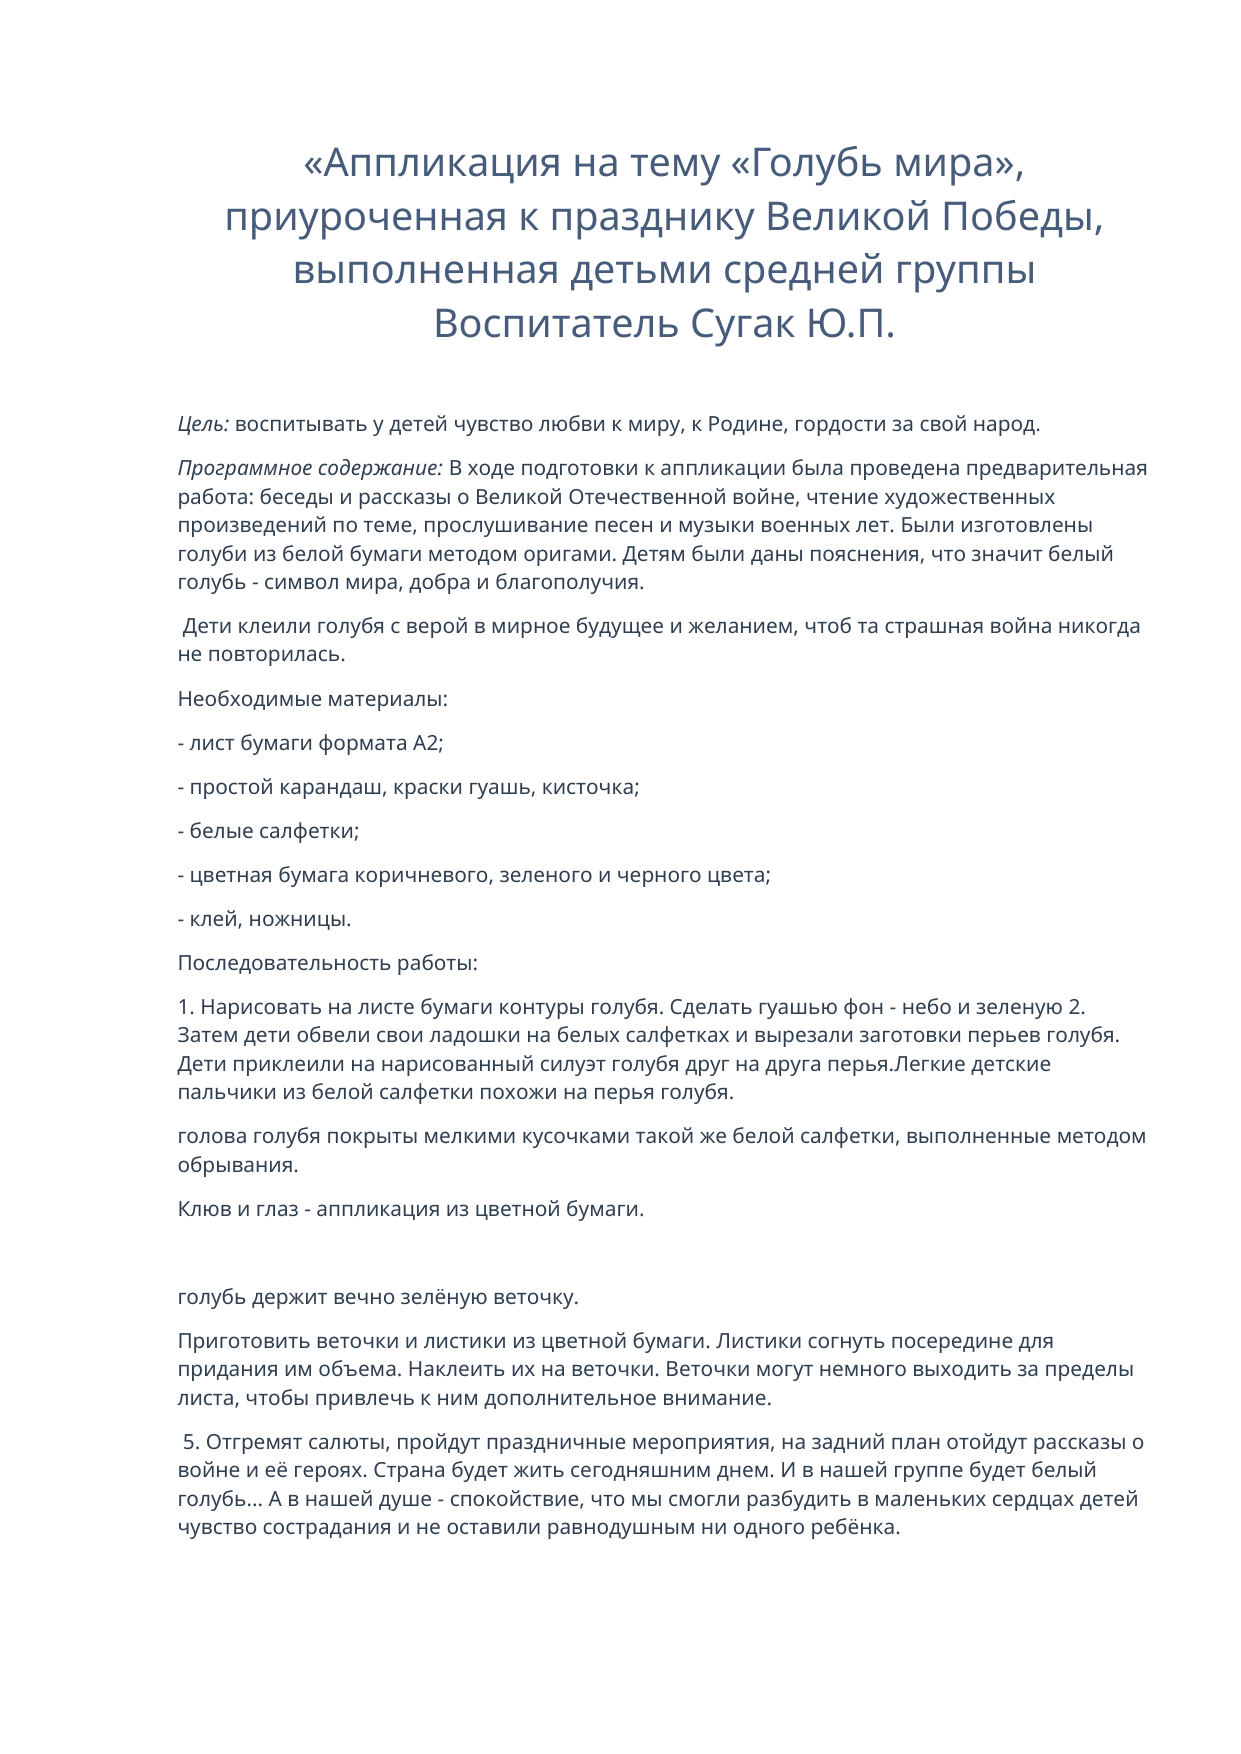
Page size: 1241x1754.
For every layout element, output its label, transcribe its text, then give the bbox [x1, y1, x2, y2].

text Цель: воспитывать у детей чувство любви к миру, к Родине, гордости за свой народ. [177, 409, 1152, 438]
text Дети клеили голубя с верой в мирное будущее и желанием, чтоб та страшная война никогда не повторилась. [177, 611, 1152, 668]
text - клей, ножницы. [177, 904, 1152, 932]
text - простой карандаш, краски гуашь, кисточка; [177, 772, 1152, 800]
text голова голубя покрыты мелкими кусочками такой же белой салфетки, выполненные методом обрывания. [177, 1121, 1152, 1178]
text Программное содержание: В ходе подготовки к аппликации была проведена предварительная работа: беседы и рассказы о Великой Отечественной войне, чтение художественных произведений по теме, прослушивание песен и музыки военных лет. Были изготовлены голуби из белой бумаги методом оригами. Детям были даны пояснения, что значит белый голубь - символ мира, добра и благополучия. [177, 453, 1152, 596]
text 1. Нарисовать на листе бумаги контуры голубя. Сделать гуашью фон - небо и зеленую 2. Затем дети обвели свои ладошки на белых салфетках и вырезали заготовки перьев голубя. Дети приклеили на нарисованный силуэт голубя друг на друга перья.Легкие детские пальчики из белой салфетки похожи на перья голубя. [177, 992, 1152, 1106]
text Последовательность работы: [177, 948, 1152, 976]
text Клюв и глаз - аппликация из цветной бумаги. [177, 1194, 1152, 1222]
text Приготовить веточки и листики из цветной бумаги. Листики согнуть посередине для придания им объема. Наклеить их на веточки. Веточки могут немного выходить за пределы листа, чтобы привлечь к ним дополнительное внимание. [177, 1326, 1152, 1411]
text - белые салфетки; [177, 816, 1152, 844]
text голубь держит вечно зелёную веточку. [177, 1282, 1152, 1311]
text Необходимые материалы: [177, 684, 1152, 712]
text - цветная бумага коричневого, зеленого и черного цвета; [177, 860, 1152, 888]
text «Аппликация на тему «Голубь мира», приуроченная к празднику Великой Победы, выполненная детьми средней группы Воспитатель Сугак Ю.П. [177, 134, 1152, 349]
text 5. Отгремят салюты, пройдут праздничные мероприятия, на задний план отойдут рассказы о войне и её героях. Страна будет жить сегодняшним днем. И в нашей группе будет белый голубь... А в нашей душе - спокойствие, что мы смогли разбудить в маленьких сердцах детей чувство сострадания и не оставили равнодушным ни одного ребёнка. [177, 1427, 1152, 1541]
text - лист бумаги формата А2; [177, 728, 1152, 756]
